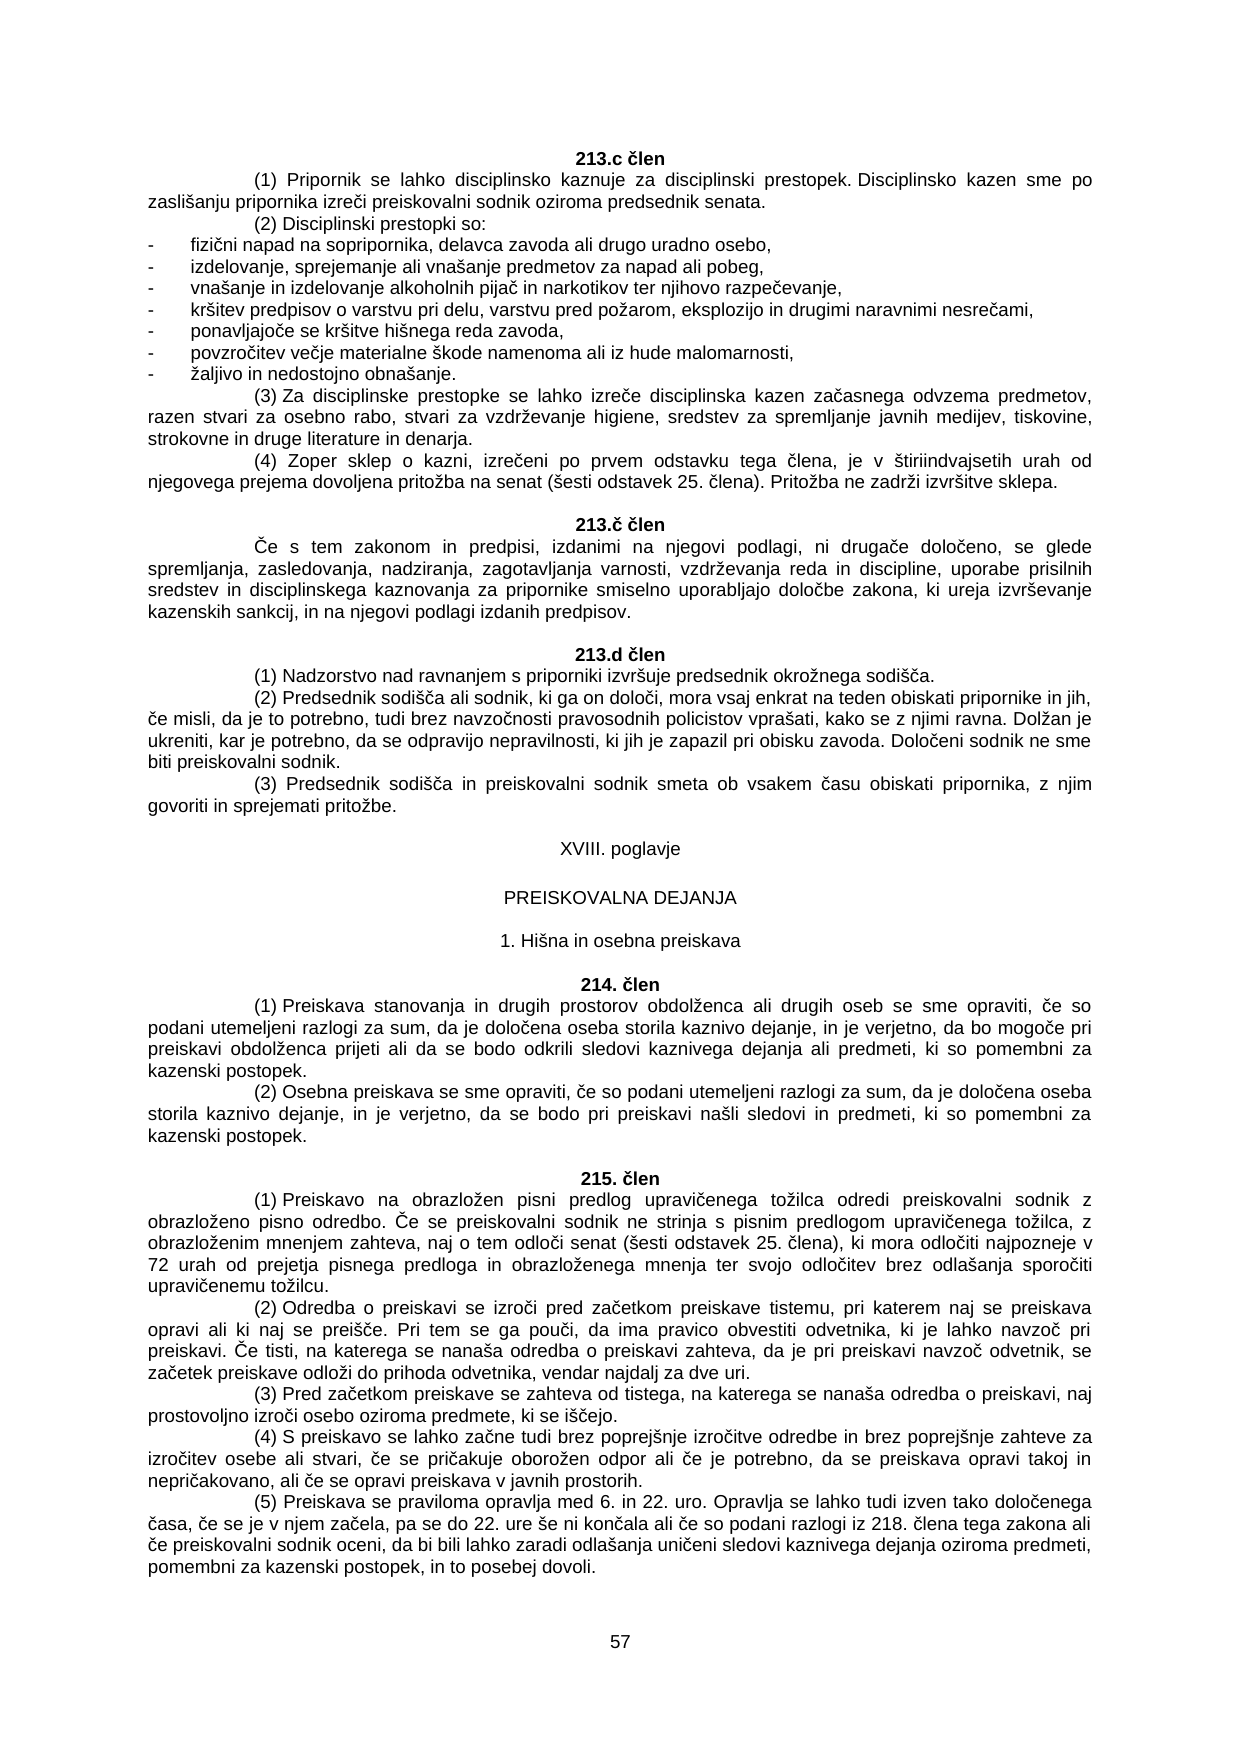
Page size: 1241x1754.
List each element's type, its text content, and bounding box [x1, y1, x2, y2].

text (2) Predsednik sodišča ali sodnik, ki ga on določi, mora vsaj enkrat na teden obiskati pripornike in jih, če misli, da je to potrebno, tudi brez navzočnosti pravosodnih policistov vprašati, kako se z njimi ravna. Dolžan je ukreniti, kar je potrebno, da se odpravijo nepravilnosti, ki jih je zapazil pri obisku zavoda. Določeni sodnik ne sme biti preiskovalni sodnik. [148, 687, 1093, 773]
text - vnašanje in izdelovanje alkoholnih pijač in narkotikov ter njihovo razpečevanje, [148, 277, 1093, 298]
text - fizični napad na sopripornika, delavca zavoda ali drugo uradno osebo, [148, 234, 1093, 255]
text (1) Preiskavo na obrazložen pisni predlog upravičenega tožilca odredi preiskovalni sodnik z obrazloženo pisno odredbo. Če se preiskovalni sodnik ne strinja s pisnim predlogom upravičenega tožilca, z obrazloženim mnenjem zahteva, naj o tem odloči senat (šesti odstavek 25. člena), ki mora odločiti najpozneje v 72 urah od prejetja pisnega predloga in obrazloženega mnenja ter svojo odločitev brez odlašanja sporočiti upravičenemu tožilcu. [148, 1189, 1093, 1297]
text (3) Predsednik sodišča in preiskovalni sodnik smeta ob vsakem času obiskati pripornika, z njim govoriti in sprejemati pritožbe. [148, 773, 1093, 816]
text (5) Preiskava se praviloma opravlja med 6. in 22. uro. Opravlja se lahko tudi izven tako določenega časa, če se je v njem začela, pa se do 22. ure še ni končala ali če so podani razlogi iz 218. člena tega zakona ali če preiskovalni sodnik oceni, da bi bili lahko zaradi odlašanja uničeni sledovi kaznivega dejanja oziroma predmeti, pomembni za kazenski postopek, in to posebej dovoli. [148, 1491, 1093, 1577]
text - žaljivo in nedostojno obnašanje. [148, 363, 1093, 385]
text 213.d člen [148, 643, 1093, 665]
text - povzročitev večje materialne škode namenoma ali iz hude malomarnosti, [148, 342, 1093, 363]
text (2) Osebna preiskava se sme opraviti, če so podani utemeljeni razlogi za sum, da je določena oseba storila kaznivo dejanje, in je verjetno, da se bodo pri preiskavi našli sledovi in predmeti, ki so pomembni za kazenski postopek. [148, 1081, 1093, 1146]
text Če s tem zakonom in predpisi, izdanimi na njegovi podlagi, ni drugače določeno, se glede spremljanja, zasledovanja, nadziranja, zagotavljanja varnosti, vzdrževanja reda in discipline, uporabe prisilnih sredstev in disciplinskega kaznovanja za pripornike smiselno uporabljajo določbe zakona, ki ureja izvrševanje kazenskih sankcij, in na njegovi podlagi izdanih predpisov. [148, 536, 1093, 622]
text (1) Preiskava stanovanja in drugih prostorov obdolženca ali drugih oseb se sme opraviti, če so podani utemeljeni razlogi za sum, da je določena oseba storila kaznivo dejanje, in je verjetno, da bo mogoče pri preiskavi obdolženca prijeti ali da se bodo odkrili sledovi kaznivega dejanja ali predmeti, ki so pomembni za kazenski postopek. [148, 995, 1093, 1081]
text - izdelovanje, sprejemanje ali vnašanje predmetov za napad ali pobeg, [148, 255, 1093, 277]
text (4) S preiskavo se lahko začne tudi brez poprejšnje izročitve odredbe in brez poprejšnje zahteve za izročitev osebe ali stvari, če se pričakuje oborožen odpor ali če je potrebno, da se preiskava opravi takoj in nepričakovano, ali če se opravi preiskava v javnih prostorih. [148, 1426, 1093, 1491]
text 214. člen [148, 973, 1093, 995]
text (3) Za disciplinske prestopke se lahko izreče disciplinska kazen začasnega odvzema predmetov, razen stvari za osebno rabo, stvari za vzdrževanje higiene, sredstev za spremljanje javnih medijev, tiskovine, strokovne in druge literature in denarja. [148, 385, 1093, 449]
text 1. Hišna in osebna preiskava [148, 930, 1093, 952]
text PREISKOVALNA DEJANJA [148, 887, 1093, 909]
text - ponavljajoče se kršitve hišnega reda zavoda, [148, 320, 1093, 342]
text (1) Nadzorstvo nad ravnanjem s priporniki izvršuje predsednik okrožnega sodišča. [148, 665, 1093, 687]
text (3) Pred začetkom preiskave se zahteva od tistega, na katerega se nanaša odredba o preiskavi, naj prostovoljno izroči osebo oziroma predmete, ki se iščejo. [148, 1383, 1093, 1426]
text (4) Zoper sklep o kazni, izrečeni po prvem odstavku tega člena, je v štiriindvajsetih urah od njegovega prejema dovoljena pritožba na senat (šesti odstavek 25. člena). Pritožba ne zadrži izvršitve sklepa. [148, 449, 1093, 493]
text 213.c člen [148, 148, 1093, 169]
text (1) Pripornik se lahko disciplinsko kaznuje za disciplinski prestopek. Disciplinsko kazen sme po zaslišanju pripornika izreči preiskovalni sodnik oziroma predsednik senata. [148, 169, 1093, 212]
text (2) Disciplinski prestopki so: [148, 212, 1093, 234]
text 213.č člen [148, 514, 1093, 536]
text 215. člen [148, 1167, 1093, 1189]
text XVIII. poglavje [148, 838, 1093, 887]
text - kršitev predpisov o varstvu pri delu, varstvu pred požarom, eksplozijo in drugimi naravnimi nesrečami, [148, 298, 1093, 320]
text (2) Odredba o preiskavi se izroči pred začetkom preiskave tistemu, pri katerem naj se preiskava opravi ali ki naj se preišče. Pri tem se ga pouči, da ima pravico obvestiti odvetnika, ki je lahko navzoč pri preiskavi. Če tisti, na katerega se nanaša odredba o preiskavi zahteva, da je pri preiskavi navzoč odvetnik, se začetek preiskave odloži do prihoda odvetnika, vendar najdalj za dve uri. [148, 1297, 1093, 1383]
